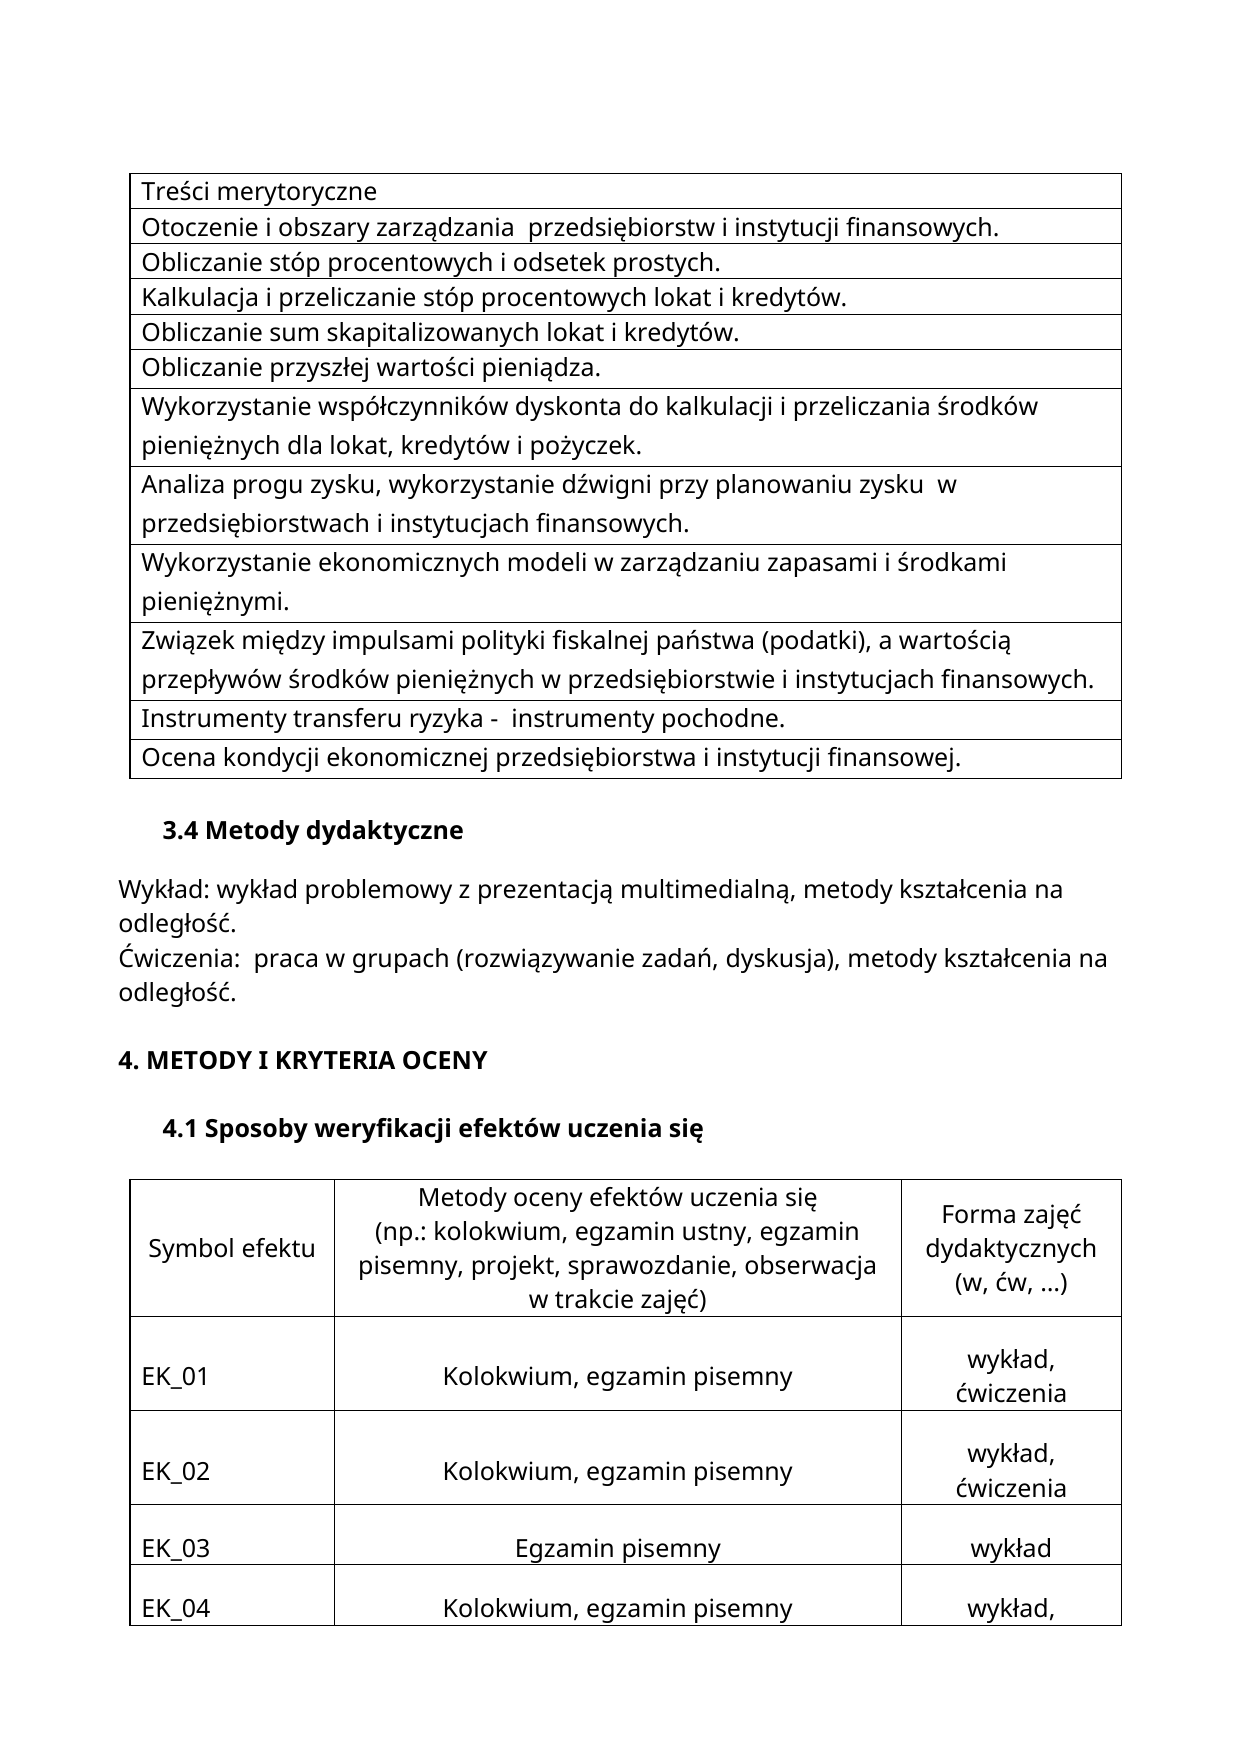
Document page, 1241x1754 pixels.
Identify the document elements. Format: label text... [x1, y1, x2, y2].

table_cell Obliczanie sum skapitalizowanych lokat i kredytów. [131, 315, 1121, 348]
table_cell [335, 1565, 901, 1624]
table_cell Egzamin pisemny [335, 1505, 901, 1564]
table_cell wykład, ćwiczenia [902, 1317, 1121, 1410]
table_cell Wykorzystanie współczynników dyskonta do kalkulacji i przeliczania środków pieniężnych dla lokat, kredytów i pożyczek. [131, 389, 1121, 466]
text 4.1 Sposoby weryfikacji efektów uczenia się [162, 1111, 1122, 1144]
table_header Treści merytoryczne [131, 174, 1121, 208]
table_cell Związek między impulsami polityki fiskalnej państwa (podatki), a wartością przepływów środków pieniężnych w przedsiębiorstwie i instytucjach finansowych. [131, 623, 1121, 700]
table_header Forma zajęć dydaktycznych (w, ćw, …) [902, 1180, 1121, 1316]
table_header Metody oceny efektów uczenia się (np.: kolokwium, egzamin ustny, egzamin pisemny, projekt, sprawozdanie, obserwacja w trakcie zajęć) [335, 1180, 901, 1316]
table_cell EK_04 [131, 1565, 334, 1624]
text Ćwiczenia: praca w grupach (rozwiązywanie zadań, dyskusja), metody kształcenia na odległość. [118, 940, 1122, 1008]
table_cell wykład [902, 1505, 1121, 1564]
table_cell Analiza progu zysku, wykorzystanie dźwigni przy planowaniu zysku w przedsiębiorstwach i instytucjach finansowych. [131, 467, 1121, 544]
table_cell wykład, ćwiczenia [902, 1565, 1121, 1624]
table_cell Wykorzystanie ekonomicznych modeli w zarządzaniu zapasami i środkami pieniężnymi. [131, 545, 1121, 622]
table_cell wykład, ćwiczenia [902, 1411, 1121, 1504]
table_cell Obliczanie przyszłej wartości pieniądza. [131, 350, 1121, 387]
text 4. METODY I KRYTERIA OCENY [118, 1042, 1122, 1076]
table_cell Kolokwium, egzamin pisemny [335, 1411, 901, 1504]
table_header Symbol efektu [131, 1180, 334, 1316]
table_cell EK_03 [131, 1505, 334, 1564]
table_cell Kalkulacja i przeliczanie stóp procentowych lokat i kredytów. [131, 279, 1121, 313]
table_cell Instrumenty transferu ryzyka - instrumenty pochodne. [131, 701, 1121, 739]
table_cell Ocena kondycji ekonomicznej przedsiębiorstwa i instytucji finansowej. [131, 740, 1121, 778]
text Wykład: wykład problemowy z prezentacją multimedialną, metody kształcenia na odległość. [118, 872, 1122, 940]
table_cell Obliczanie stóp procentowych i odsetek prostych. [131, 244, 1121, 278]
table_cell Otoczenie i obszary zarządzania przedsiębiorstw i instytucji finansowych. [131, 209, 1121, 243]
table_cell EK_01 [131, 1317, 334, 1410]
table_cell EK_02 [131, 1411, 334, 1504]
table_cell Kolokwium, egzamin pisemny [335, 1317, 901, 1410]
text 3.4 Metody dydaktyczne [162, 813, 1122, 847]
